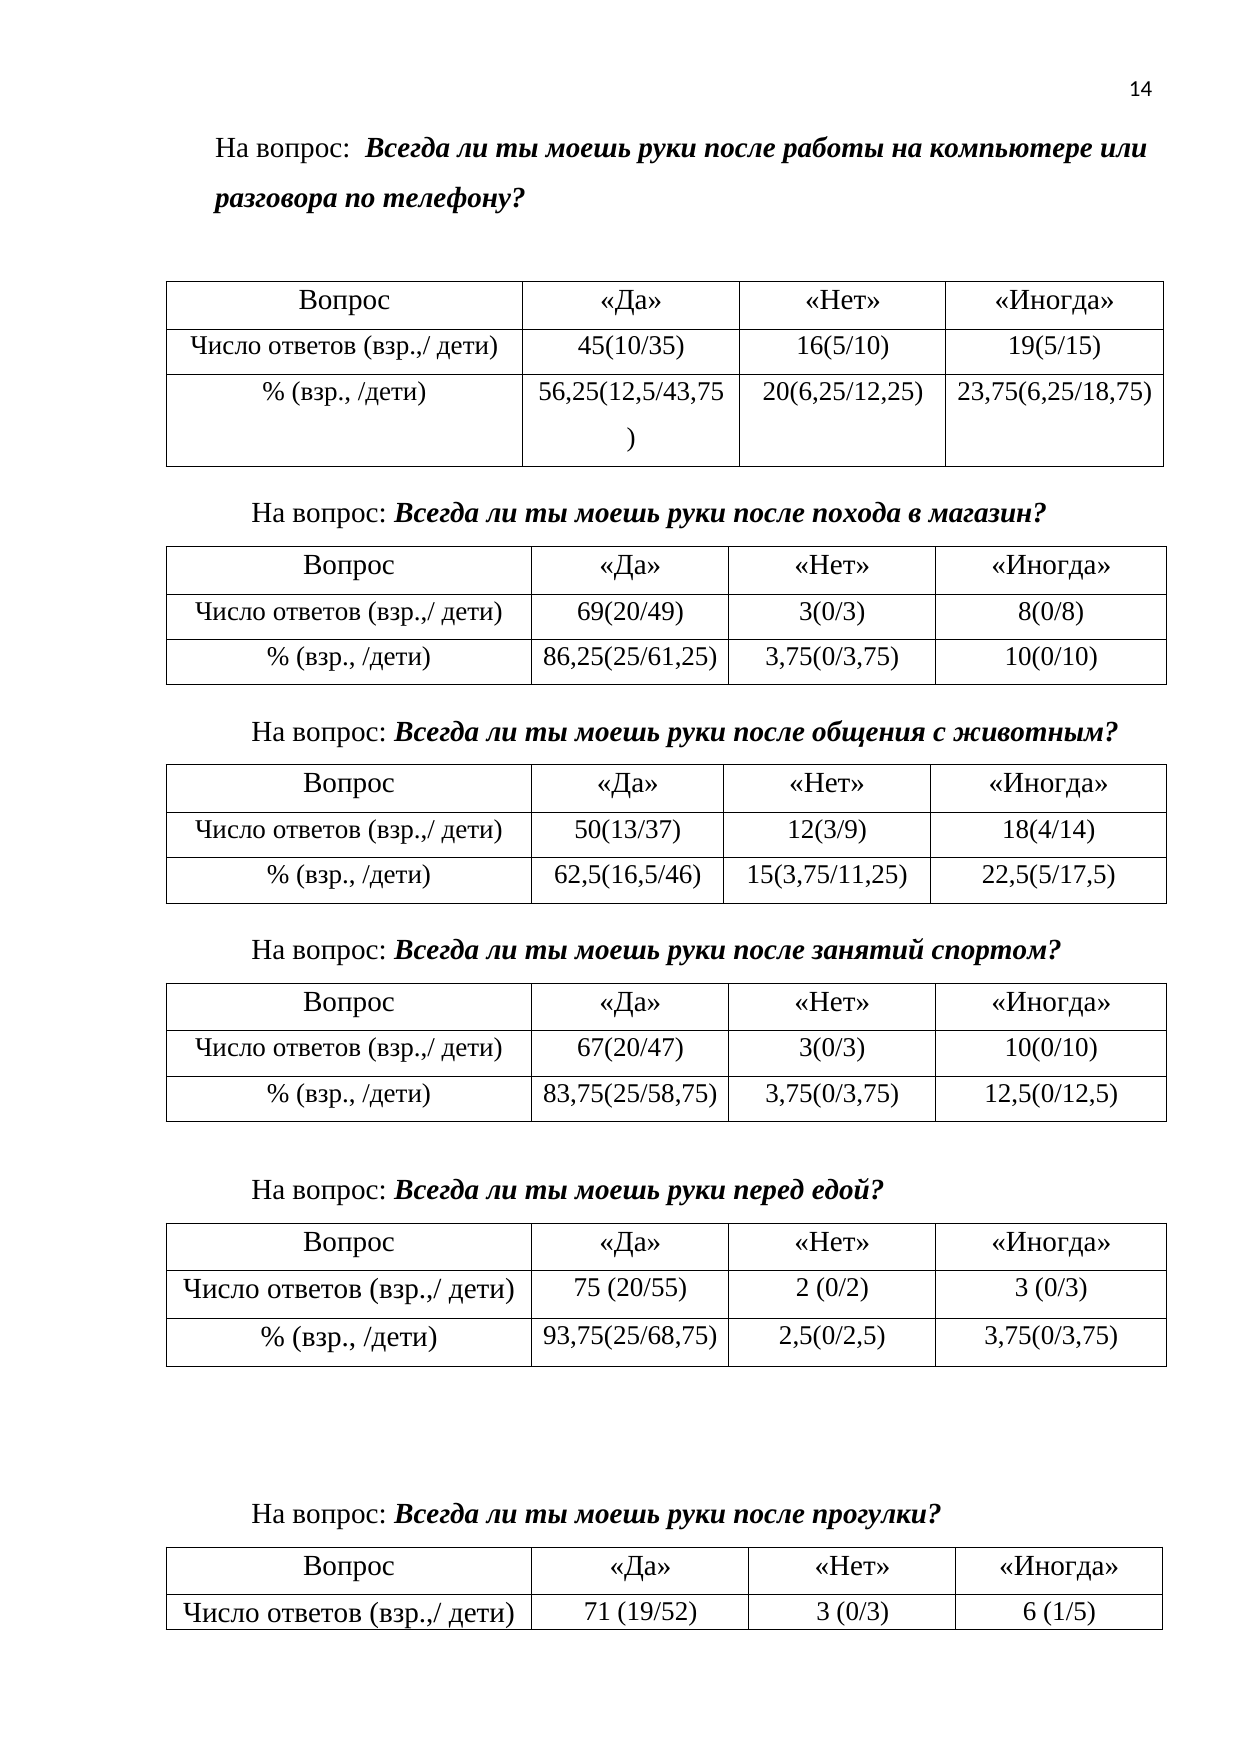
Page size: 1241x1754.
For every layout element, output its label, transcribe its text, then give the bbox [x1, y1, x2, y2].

table_cell Число ответов (взр.,/ дети) [167, 595, 531, 639]
table_cell 6 (1/5) [956, 1595, 1162, 1629]
text На вопрос: Всегда ли ты моешь руки после общения с животным? [177, 714, 1152, 747]
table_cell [167, 1595, 531, 1629]
table_header Вопрос [167, 984, 531, 1030]
table_cell 69(20/49) [532, 595, 728, 639]
table_header Вопрос [167, 1224, 531, 1270]
table_header «Иногда» [946, 282, 1163, 328]
text На вопрос: Всегда ли ты моешь руки перед едой? [177, 1172, 1152, 1206]
table_header «Нет» [729, 547, 935, 593]
table_header «Нет» [729, 984, 935, 1030]
text На вопрос: Всегда ли ты моешь руки после похода в магазин? [177, 496, 1152, 529]
table_cell 67(20/47) [532, 1031, 728, 1076]
table_cell 3,75(0/3,75) [936, 1319, 1166, 1366]
table_header Вопрос [167, 765, 531, 812]
table_cell 16(5/10) [740, 330, 945, 374]
text На вопрос: Всегда ли ты моешь руки после работы на компьютере или разговора по телефону? [215, 130, 1152, 214]
table_header «Да» [532, 1224, 728, 1270]
table_cell 3(0/3) [729, 1031, 935, 1076]
table_header «Иногда» [936, 1224, 1166, 1270]
table_cell 50(13/37) [532, 813, 723, 857]
table_header «Да» [532, 547, 728, 593]
table_header Вопрос [167, 547, 531, 593]
table_cell 3 (0/3) [749, 1595, 955, 1629]
table_cell 10(0/10) [936, 1031, 1166, 1076]
table_cell % (взр., /дети) [167, 858, 531, 903]
table_cell % (взр., /дети) [167, 375, 522, 466]
table_cell 62,5(16,5/46) [532, 858, 723, 903]
table_header «Нет» [740, 282, 945, 328]
table_cell 2 (0/2) [729, 1271, 935, 1318]
table_cell 2,5(0/2,5) [729, 1319, 935, 1366]
table_cell 71 (19/52) [532, 1595, 748, 1629]
table_header «Нет» [729, 1224, 935, 1270]
table_header «Да» [532, 765, 723, 812]
table_cell 10(0/10) [936, 640, 1166, 684]
table_cell Число ответов (взр.,/ дети) [167, 1031, 531, 1076]
table_cell Число ответов (взр.,/ дети) [167, 330, 522, 374]
table_header «Да» [532, 1548, 748, 1594]
table_cell 3(0/3) [729, 595, 935, 639]
table_header «Иногда» [956, 1548, 1162, 1594]
table_header «Да» [532, 984, 728, 1030]
table_cell % (взр., /дети) [167, 1077, 531, 1121]
table_cell 3,75(0/3,75) [729, 1077, 935, 1121]
table_cell 93,75(25/68,75) [532, 1319, 728, 1366]
table_cell % (взр., /дети) [167, 1319, 531, 1366]
table_cell % (взр., /дети) [167, 640, 531, 684]
table_header Вопрос [167, 1548, 531, 1594]
table_cell Число ответов (взр.,/ дети) [167, 813, 531, 857]
table_cell 45(10/35) [523, 330, 739, 374]
table_header «Иногда» [936, 984, 1166, 1030]
table_cell 20(6,25/12,25) [740, 375, 945, 466]
table_cell 19(5/15) [946, 330, 1163, 374]
table_cell 15(3,75/11,25) [724, 858, 930, 903]
table_cell 83,75(25/58,75) [532, 1077, 728, 1121]
table_cell 3 (0/3) [936, 1271, 1166, 1318]
table_cell Число ответов (взр.,/ дети) [167, 1271, 531, 1318]
table_cell 12,5(0/12,5) [936, 1077, 1166, 1121]
table_header «Нет» [749, 1548, 955, 1594]
table_header «Иногда» [931, 765, 1166, 812]
text На вопрос: Всегда ли ты моешь руки после прогулки? [177, 1496, 1152, 1530]
table_cell 56,25(12,5/43,75) [523, 375, 739, 466]
table_cell 75 (20/55) [532, 1271, 728, 1318]
table_header «Нет» [724, 765, 930, 812]
table_cell 23,75(6,25/18,75) [946, 375, 1163, 466]
text На вопрос: Всегда ли ты моешь руки после занятий спортом? [177, 932, 1152, 966]
table_header Вопрос [167, 282, 522, 328]
table_cell 8(0/8) [936, 595, 1166, 639]
table_cell 18(4/14) [931, 813, 1166, 857]
table_cell 3,75(0/3,75) [729, 640, 935, 684]
table_cell 12(3/9) [724, 813, 930, 857]
table_cell 22,5(5/17,5) [931, 858, 1166, 903]
table_cell 86,25(25/61,25) [532, 640, 728, 684]
table_header «Иногда» [936, 547, 1166, 593]
table_header «Да» [523, 282, 739, 328]
